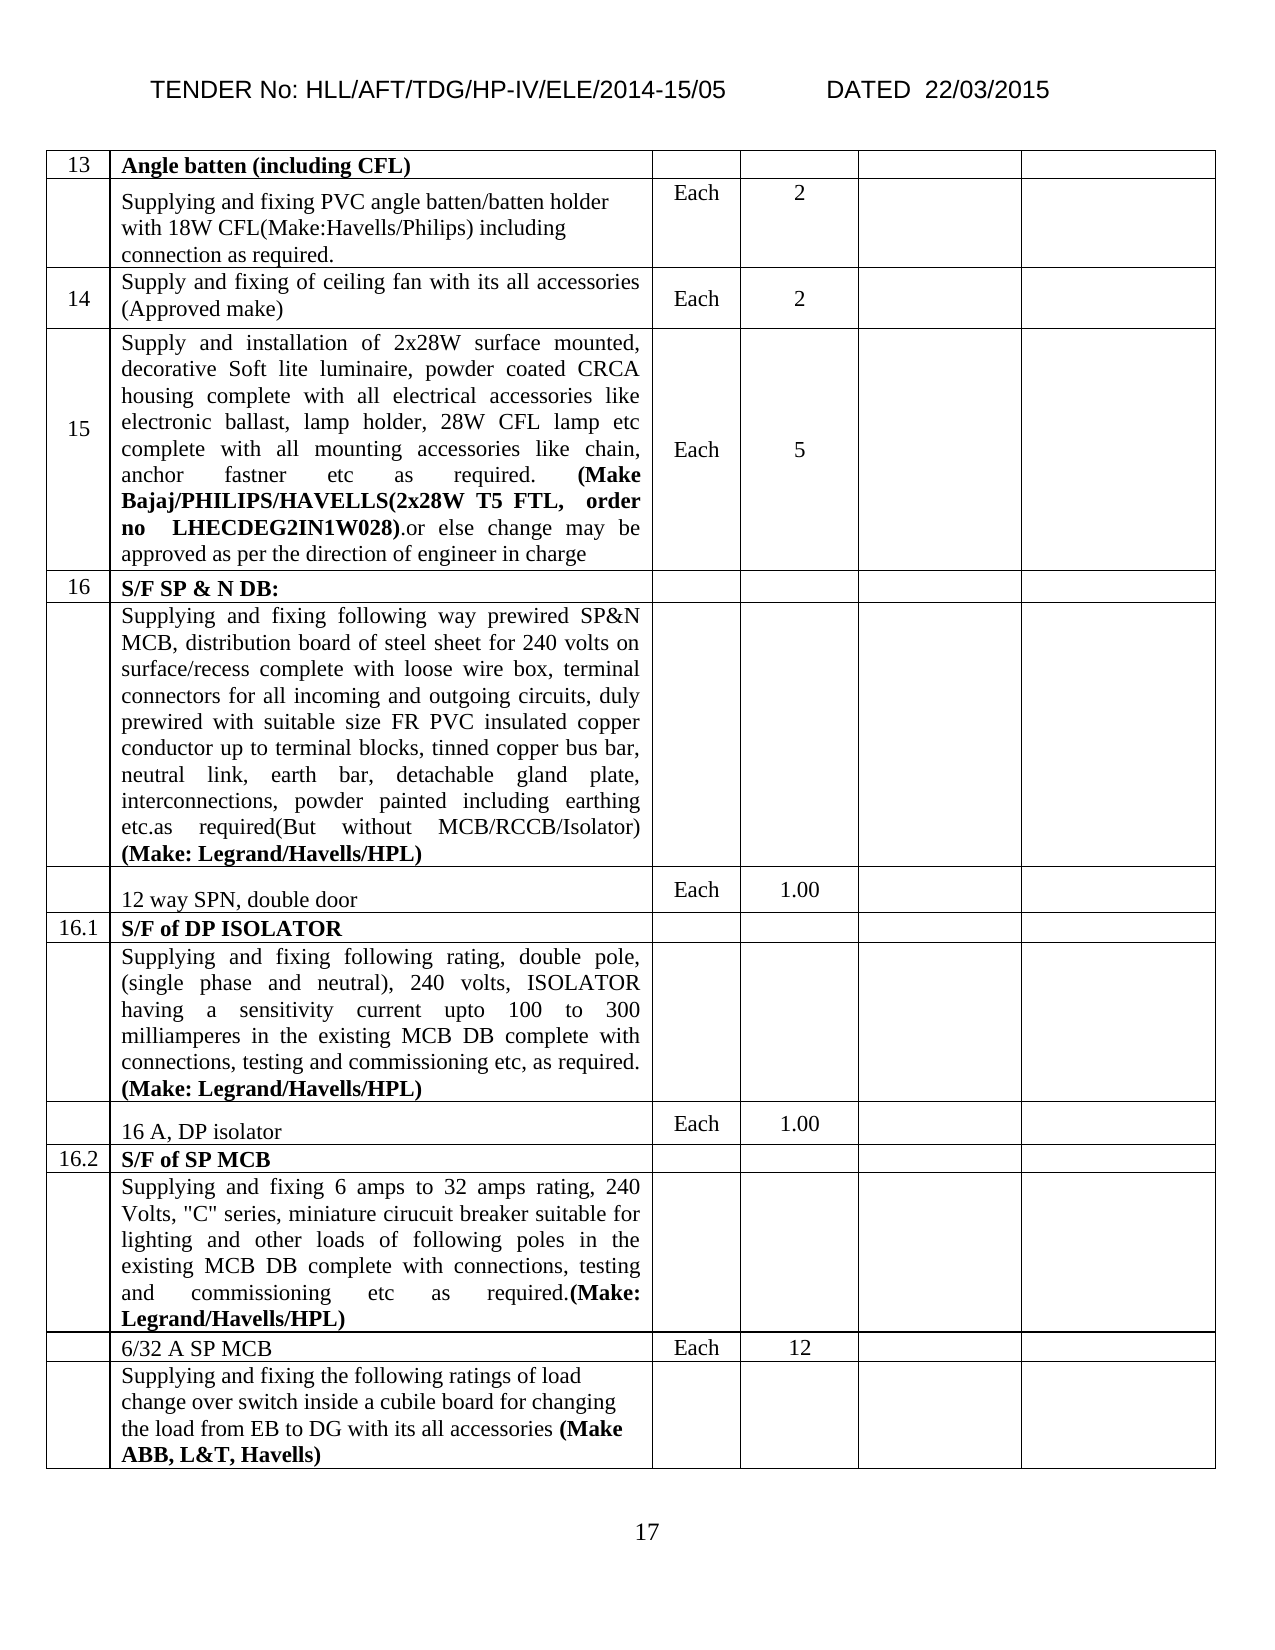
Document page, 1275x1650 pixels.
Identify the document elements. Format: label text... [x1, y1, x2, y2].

table_cell 1.00 [741, 867, 858, 912]
table_cell 12 way SPN, double door [111, 867, 652, 912]
table_cell [653, 571, 740, 602]
table_cell 16 A, DP isolator [111, 1102, 652, 1144]
table_cell 1.00 [741, 1102, 858, 1144]
table_cell [1022, 1333, 1215, 1361]
table_cell [859, 1333, 1021, 1361]
table_cell 16.2 [47, 1145, 109, 1172]
table_cell [741, 151, 858, 178]
table_cell [47, 603, 109, 866]
table_cell [1022, 179, 1215, 267]
table_cell [1022, 1173, 1215, 1331]
table_cell [1022, 329, 1215, 570]
table_cell Supplying and fixing 6 amps to 32 amps rating, 240 Volts, "C" series, miniature cirucuit breaker suitable for lighting and other loads of following poles in the existing MCB DB complete with connections, testing and commissioning etc as required.(Make: Legrand/Havells/HPL) [111, 1173, 652, 1331]
table_cell Each [653, 867, 740, 912]
table_cell [1022, 867, 1215, 912]
table_cell [741, 1362, 858, 1467]
table_cell [859, 603, 1021, 866]
table_cell S/F of SP MCB [111, 1145, 652, 1172]
table_cell Supplying and fixing following way prewired SP&N MCB, distribution board of steel sheet for 240 volts on surface/recess complete with loose wire box, terminal connectors for all incoming and outgoing circuits, duly prewired with suitable size FR PVC insulated copper conductor up to terminal blocks, tinned copper bus bar, neutral link, earth bar, detachable gland plate, interconnections, powder painted including earthing etc.as required(But without MCB/RCCB/Isolator) (Make: Legrand/Havells/HPL) [111, 603, 652, 866]
table_cell [1022, 1145, 1215, 1172]
table_cell Each [653, 1102, 740, 1144]
table_cell [1022, 1102, 1215, 1144]
table_cell [1022, 268, 1215, 328]
table_cell [859, 1145, 1021, 1172]
table_cell 16 [47, 571, 109, 602]
table_cell 12 [741, 1333, 858, 1361]
table_cell [1022, 913, 1215, 942]
table_cell 16.1 [47, 913, 109, 942]
table_cell [741, 943, 858, 1101]
table_cell [653, 943, 740, 1101]
table_cell 13 [47, 151, 109, 178]
table_cell Supply and fixing of ceiling fan with its all accessories (Approved make) [111, 268, 652, 328]
table_cell [47, 1102, 109, 1144]
table_cell 5 [741, 329, 858, 570]
table_cell [859, 867, 1021, 912]
table_cell Each [653, 329, 740, 570]
table_cell [741, 603, 858, 866]
table_cell Each [653, 1333, 740, 1361]
table_cell Supplying and fixing PVC angle batten/batten holder with 18W CFL(Make:Havells/Philips) including connection as required. [111, 179, 652, 267]
table_cell Supplying and fixing the following ratings of load change over switch inside a cubile board for changing the load from EB to DG with its all accessories (Make ABB, L&T, Havells) [111, 1362, 652, 1467]
table_cell Each [653, 268, 740, 328]
table_cell [1022, 603, 1215, 866]
table_cell [859, 1362, 1021, 1467]
table_cell [47, 1333, 109, 1361]
table_cell 2 [741, 179, 858, 267]
table_cell [859, 151, 1021, 178]
table_cell [653, 151, 740, 178]
table_cell [859, 1102, 1021, 1144]
table_cell [653, 1145, 740, 1172]
table_cell [1022, 571, 1215, 602]
table_cell 14 [47, 268, 109, 328]
table_cell [47, 1173, 109, 1331]
table_cell [741, 1173, 858, 1331]
table_cell [653, 603, 740, 866]
table_cell 15 [47, 329, 109, 570]
table_cell Angle batten (including CFL) [111, 151, 652, 178]
table_cell Supplying and fixing following rating, double pole, (single phase and neutral), 240 volts, ISOLATOR having a sensitivity current upto 100 to 300 milliamperes in the existing MCB DB complete with connections, testing and commissioning etc, as required.(Make: Legrand/Havells/HPL) [111, 943, 652, 1101]
table_cell Supply and installation of 2x28W surface mounted, decorative Soft lite luminaire, powder coated CRCA housing complete with all electrical accessories like electronic ballast, lamp holder, 28W CFL lamp etc complete with all mounting accessories like chain, anchor fastner etc as required. (Make Bajaj/PHILIPS/HAVELLS(2x28W T5 FTL, order no LHECDEG2IN1W028).or else change may be approved as per the direction of engineer in charge [111, 329, 652, 570]
table_cell Each [653, 179, 740, 267]
table_cell [741, 1145, 858, 1172]
table_cell S/F of DP ISOLATOR [111, 913, 652, 942]
table_cell [859, 268, 1021, 328]
table_cell [859, 943, 1021, 1101]
table_cell [741, 571, 858, 602]
table_cell [47, 943, 109, 1101]
table_cell 6/32 A SP MCB [111, 1333, 652, 1361]
table_cell [1022, 151, 1215, 178]
table_cell 2 [741, 268, 858, 328]
table_cell [741, 913, 858, 942]
table_cell [859, 179, 1021, 267]
table_cell [47, 1362, 109, 1467]
table_cell [653, 1173, 740, 1331]
table_cell [859, 329, 1021, 570]
table_cell S/F SP & N DB: [111, 571, 652, 602]
table_cell [859, 913, 1021, 942]
table_cell [1022, 943, 1215, 1101]
table_cell [47, 179, 109, 267]
table_cell [653, 913, 740, 942]
table_cell [859, 571, 1021, 602]
table_cell [47, 867, 109, 912]
table_cell [1022, 1362, 1215, 1467]
table_cell [859, 1173, 1021, 1331]
table_cell [653, 1362, 740, 1467]
